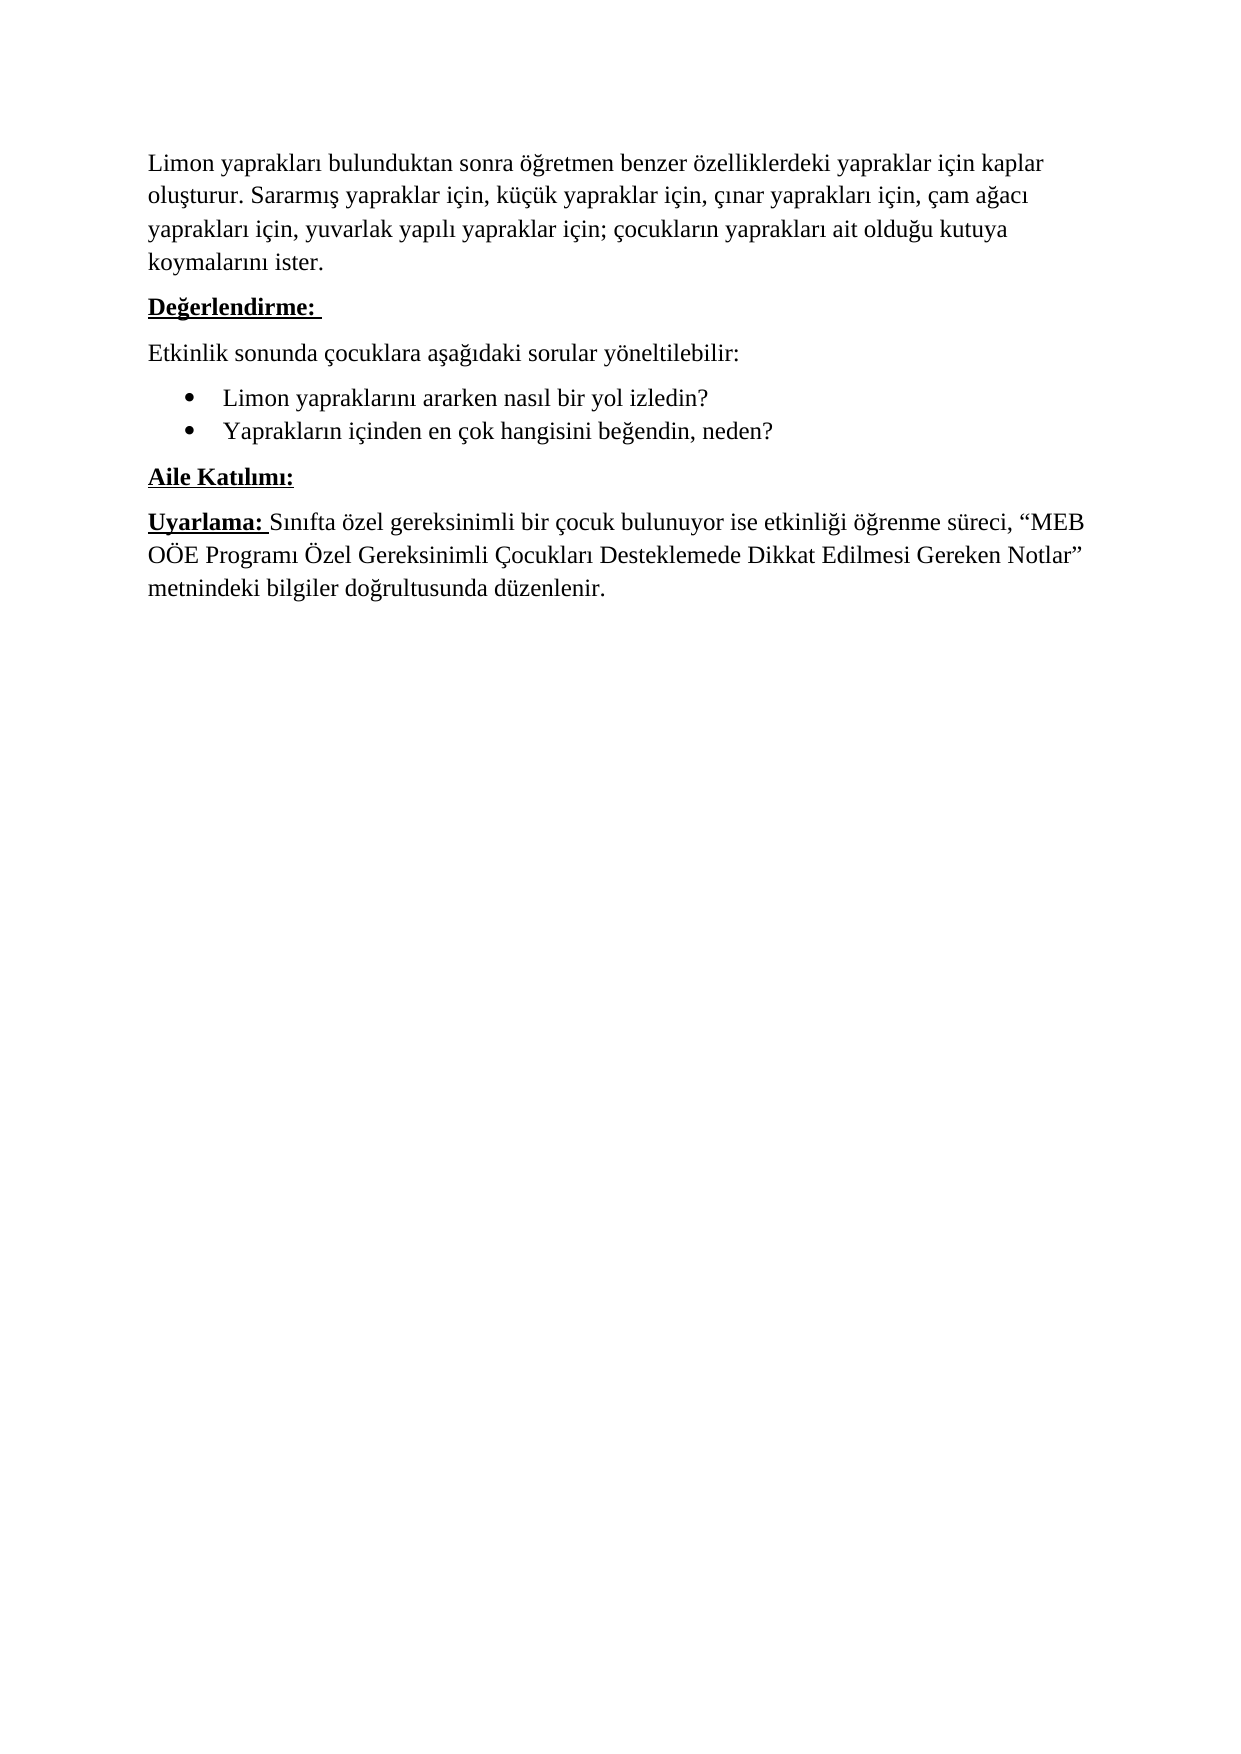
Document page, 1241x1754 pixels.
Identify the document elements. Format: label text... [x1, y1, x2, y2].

text Etkinlik sonunda çocuklara aşağıdaki sorular yöneltilebilir: [148, 338, 1093, 366]
list Yaprakların içinden en çok hangisini beğendin, neden? [185, 416, 1093, 445]
text Değerlendirme: [148, 292, 1093, 321]
text Limon yaprakları bulunduktan sonra öğretmen benzer özelliklerdeki yapraklar için kaplar oluşturur. Sararmış yapraklar için, küçük yapraklar için, çınar yaprakları için, çam ağacı yaprakları için, yuvarlak yapılı yapraklar için; çocukların yaprakları ait olduğu kutuya koymalarını ister. [148, 148, 1093, 275]
text Aile Katılımı: [148, 462, 1093, 491]
text Uyarlama: Sınıfta özel gereksinimli bir çocuk bulunuyor ise etkinliği öğrenme süreci, “MEB OÖE Programı Özel Gereksinimli Çocukları Desteklemede Dikkat Edilmesi Gereken Notlar” metnindeki bilgiler doğrultusunda düzenlenir. [148, 507, 1093, 602]
list Limon yapraklarını ararken nasıl bir yol izledin? [185, 383, 1093, 412]
